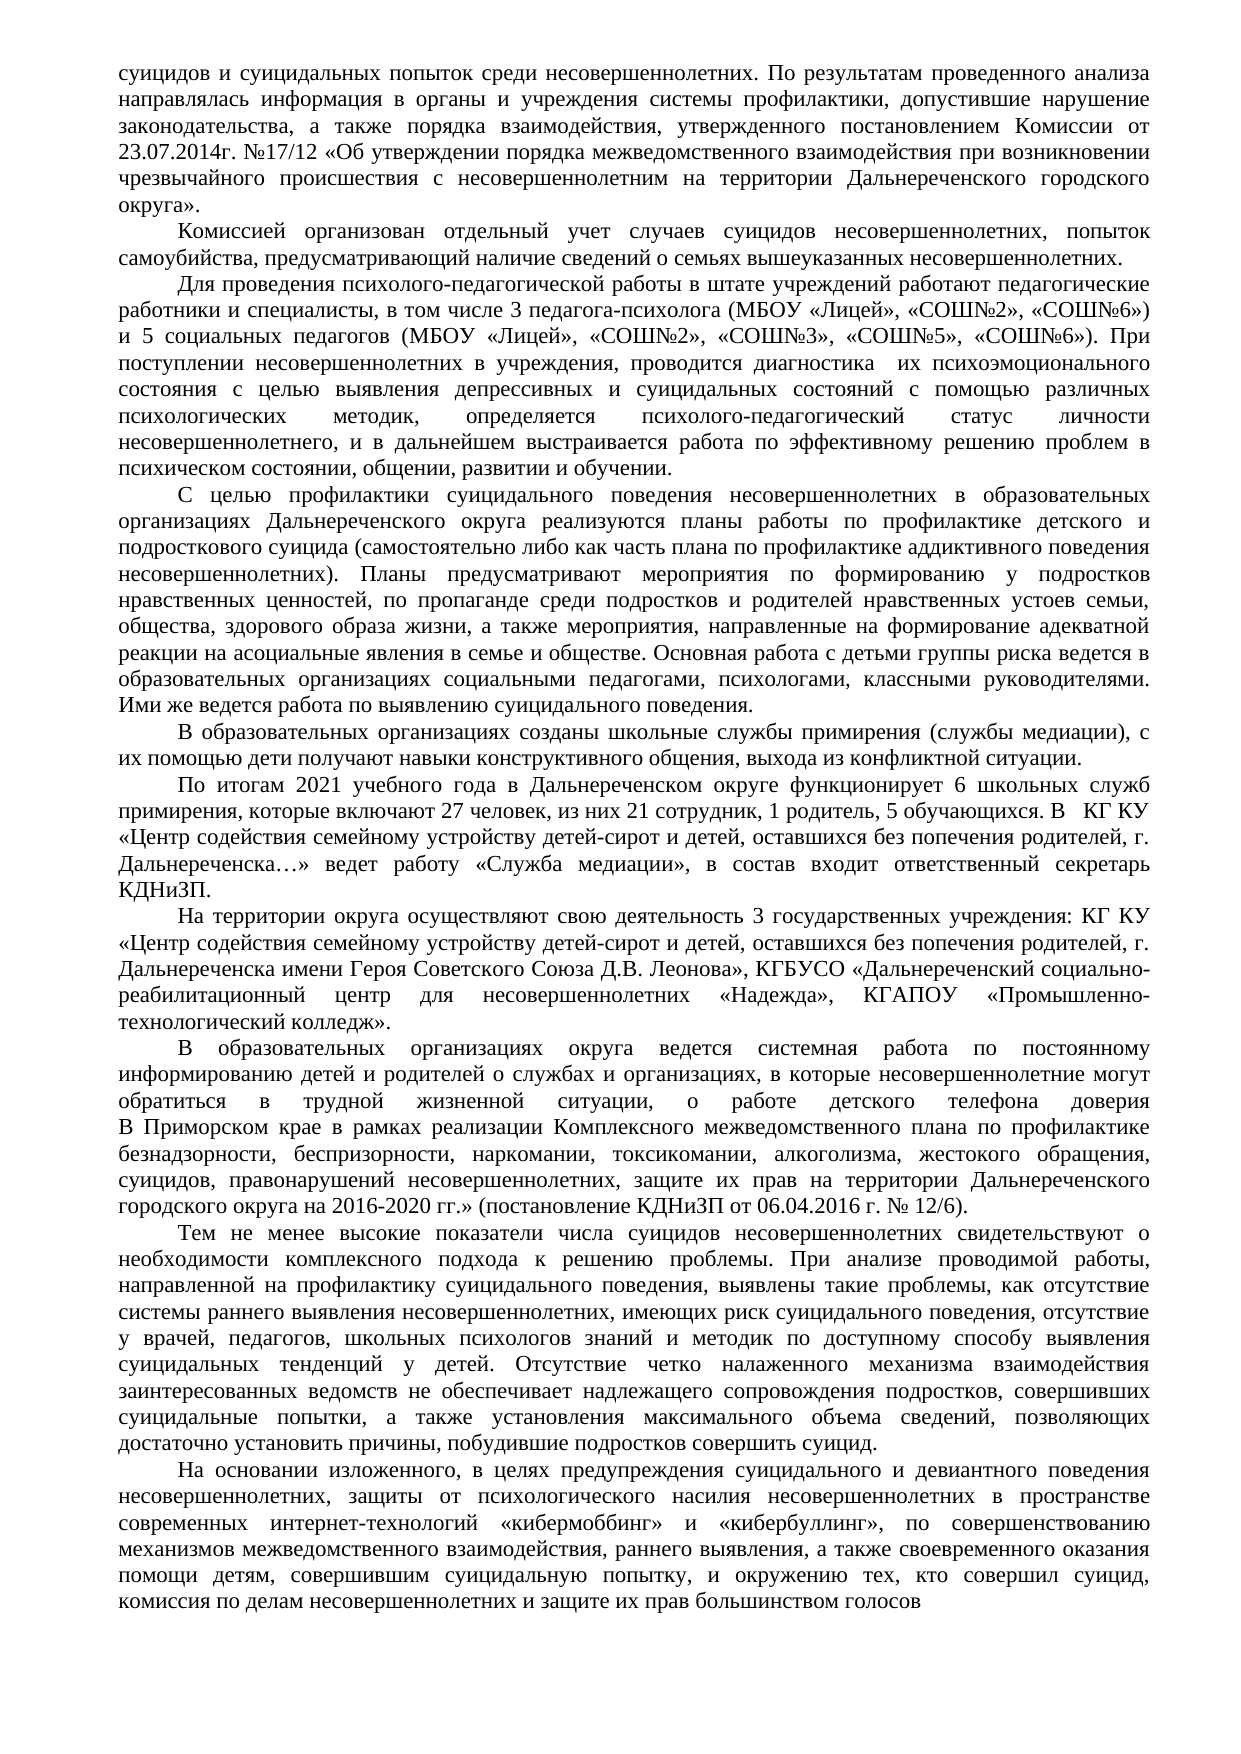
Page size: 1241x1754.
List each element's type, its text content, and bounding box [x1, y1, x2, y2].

text Тем не менее высокие показатели числа суицидов несовершеннолетних свидетельствуют о необходимости комплексного подхода к решению проблемы. При анализе проводимой работы, направленной на профилактику суицидального поведения, выявлены такие проблемы, как отсутствие системы раннего выявления несовершеннолетних, имеющих риск суицидального поведения, отсутствие у врачей, педагогов, школьных психологов знаний и методик по доступному способу выявления суицидальных тенденций у детей. Отсутствие четко налаженного механизма взаимодействия заинтересованных ведомств не обеспечивает надлежащего сопровождения подростков, совершивших суицидальные попытки, а также установления максимального объема сведений, позволяющих достаточно установить причины, побудившие подростков совершить суицид. [118, 1219, 1152, 1456]
text На территории округа осуществляют свою деятельность 3 государственных учреждения: КГ КУ «Центр содействия семейному устройству детей-сирот и детей, оставшихся без попечения родителей, г. Дальнереченска имени Героя Советского Союза Д.В. Леонова», КГБУСО «Дальнереченский социально-реабилитационный центр для несовершеннолетних «Надежда», КГАПОУ «Промышленно-технологический колледж». [118, 902, 1152, 1034]
text В образовательных организациях округа ведется системная работа по постоянному информированию детей и родителей о службах и организациях, в которые несовершеннолетние могут обратиться в трудной жизненной ситуации, о работе детского телефона доверия В Приморском крае в рамках реализации Комплексного межведомственного плана по профилактике безнадзорности, беспризорности, наркомании, токсикомании, алкоголизма, жестокого обращения, суицидов, правонарушений несовершеннолетних, защите их прав на территории Дальнереченского городского округа на 2016-2020 гг.» (постановление КДНиЗП от 06.04.2016 г. № 12/6). [118, 1034, 1152, 1219]
text Для проведения психолого-педагогической работы в штате учреждений работают педагогические работники и специалисты, в том числе 3 педагога-психолога (МБОУ «Лицей», «СОШ№2», «СОШ№6») и 5 социальных педагогов (МБОУ «Лицей», «СОШ№2», «СОШ№3», «СОШ№5», «СОШ№6»). При поступлении несовершеннолетних в учреждения, проводится диагностика их психоэмоционального состояния с целью выявления депрессивных и суицидальных состояний с помощью различных психологических методик, определяется психолого-педагогический статус личности несовершеннолетнего, и в дальнейшем выстраивается работа по эффективному решению проблем в психическом состоянии, общении, развитии и обучении. [118, 270, 1152, 481]
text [118, 59, 1152, 217]
text На основании изложенного, в целях предупреждения суицидального и девиантного поведения несовершеннолетних, защиты от психологического насилия несовершеннолетних в пространстве современных интернет-технологий «кибермоббинг» и «кибербуллинг», по совершенствованию механизмов межведомственного взаимодействия, раннего выявления, а также своевременного оказания помощи детям, совершившим суицидальную попытку, и окружению тех, кто совершил суицид, комиссия по делам несовершеннолетних и защите их прав большинством голосов [118, 1456, 1152, 1614]
text По итогам 2021 учебного года в Дальнереченском округе функционирует 6 школьных служб примирения, которые включают 27 человек, из них 21 сотрудник, 1 родитель, 5 обучающихся. В КГ КУ «Центр содействия семейному устройству детей-сирот и детей, оставшихся без попечения родителей, г. Дальнереченска…» ведет работу «Служба медиации», в состав входит ответственный секретарь КДНиЗП. [118, 771, 1152, 902]
text В образовательных организациях созданы школьные службы примирения (службы медиации), с их помощью дети получают навыки конструктивного общения, выхода из конфликтной ситуации. [118, 718, 1152, 771]
text Комиссией организован отдельный учет случаев суицидов несовершеннолетних, попыток самоубийства, предусматривающий наличие сведений о семьях вышеуказанных несовершеннолетних. [118, 217, 1152, 270]
text С целью профилактики суицидального поведения несовершеннолетних в образовательных организациях Дальнереченского округа реализуются планы работы по профилактике детского и подросткового суицида (самостоятельно либо как часть плана по профилактике аддиктивного поведения несовершеннолетних). Планы предусматривают мероприятия по формированию у подростков нравственных ценностей, по пропаганде среди подростков и родителей нравственных устоев семьи, общества, здорового образа жизни, а также мероприятия, направленные на формирование адекватной реакции на асоциальные явления в семье и обществе. Основная работа с детьми группы риска ведется в образовательных организациях социальными педагогами, психологами, классными руководителями. Ими же ведется работа по выявлению суицидального поведения. [118, 481, 1152, 718]
